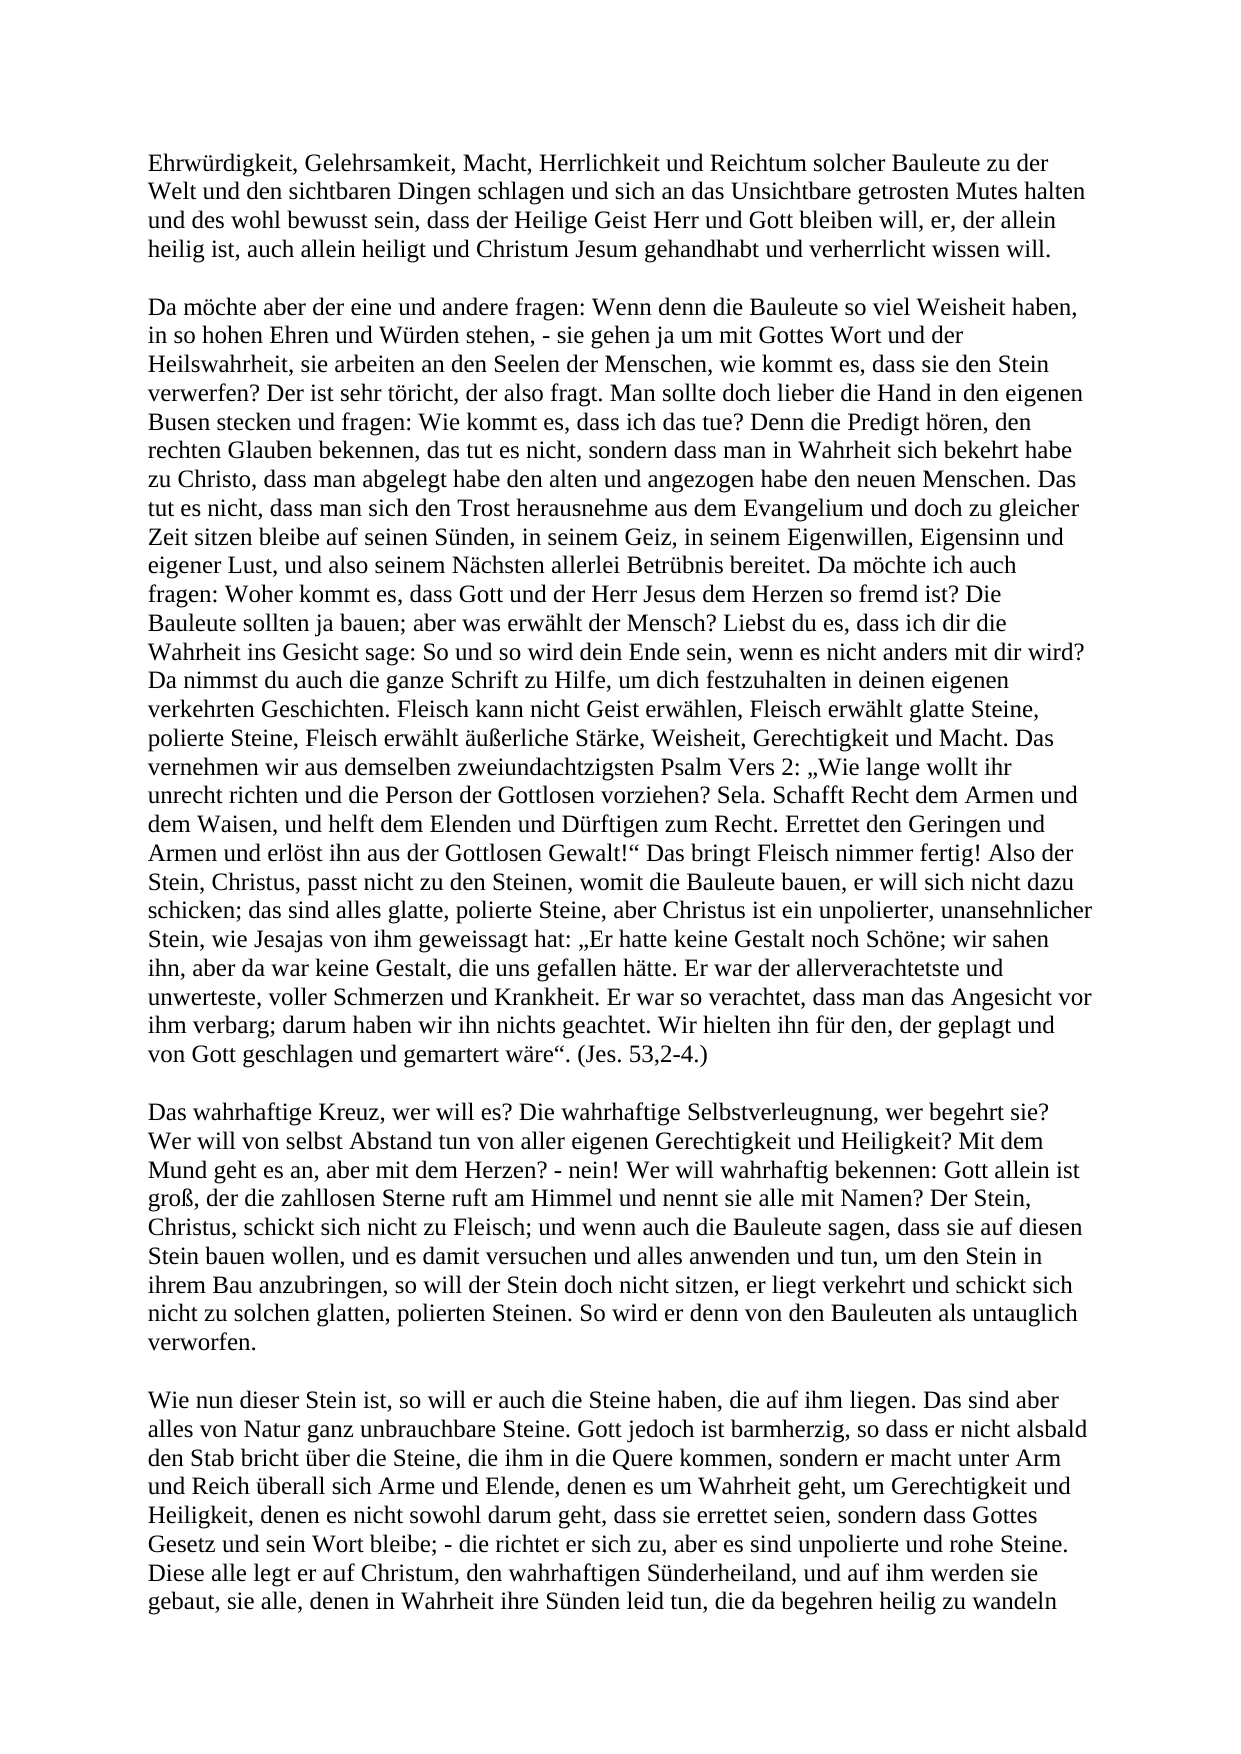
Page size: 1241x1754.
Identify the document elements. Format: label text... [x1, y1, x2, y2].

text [148, 1385, 1093, 1615]
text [148, 148, 1093, 263]
text Das wahrhaftige Kreuz, wer will es? Die wahrhaftige Selbstverleugnung, wer begehrt sie? Wer will von selbst Abstand tun von aller eigenen Gerechtigkeit und Heiligkeit? Mit dem Mund geht es an, aber mit dem Herzen? - nein! Wer will wahrhaftig bekennen: Gott allein ist groß, der die zahllosen Sterne ruft am Himmel und nennt sie alle mit Namen? Der Stein, Christus, schickt sich nicht zu Fleisch; und wenn auch die Bauleute sagen, dass sie auf diesen Stein bauen wollen, und es damit versuchen und alles anwenden und tun, um den Stein in ihrem Bau anzubringen, so will der Stein doch nicht sitzen, er liegt verkehrt und schickt sich nicht zu solchen glatten, polierten Steinen. So wird er denn von den Bauleuten als untauglich verworfen. [148, 1097, 1093, 1356]
text Da möchte aber der eine und andere fragen: Wenn denn die Bauleute so viel Weisheit haben, in so hohen Ehren und Würden stehen, - sie gehen ja um mit Gottes Wort und der Heilswahrheit, sie arbeiten an den Seelen der Menschen, wie kommt es, dass sie den Stein verwerfen? Der ist sehr töricht, der also fragt. Man sollte doch lieber die Hand in den eigenen Busen stecken und fragen: Wie kommt es, dass ich das tue? Denn die Predigt hören, den rechten Glauben bekennen, das tut es nicht, sondern dass man in Wahrheit sich bekehrt habe zu Christo, dass man abgelegt habe den alten und angezogen habe den neuen Menschen. Das tut es nicht, dass man sich den Trost herausnehme aus dem Evangelium und doch zu gleicher Zeit sitzen bleibe auf seinen Sünden, in seinem Geiz, in seinem Eigenwillen, Eigensinn und eigener Lust, und also seinem Nächsten allerlei Betrübnis bereitet. Da möchte ich auch fragen: Woher kommt es, dass Gott und der Herr Jesus dem Herzen so fremd ist? Die Bauleute sollten ja bauen; aber was erwählt der Mensch? Liebst du es, dass ich dir die Wahrheit ins Gesicht sage: So und so wird dein Ende sein, wenn es nicht anders mit dir wird? Da nimmst du auch die ganze Schrift zu Hilfe, um dich festzuhalten in deinen eigenen verkehrten Geschichten. Fleisch kann nicht Geist erwählen, Fleisch erwählt glatte Steine, polierte Steine, Fleisch erwählt äußerliche Stärke, Weisheit, Gerechtigkeit und Macht. Das vernehmen wir aus demselben zweiundachtzigsten Psalm Vers 2: „Wie lange wollt ihr unrecht richten und die Person der Gottlosen vorziehen? Sela. Schafft Recht dem Armen und dem Waisen, und helft dem Elenden und Dürftigen zum Recht. Errettet den Geringen und Armen und erlöst ihn aus der Gottlosen Gewalt!“ Das bringt Fleisch nimmer fertig! Also der Stein, Christus, passt nicht zu den Steinen, womit die Bauleute bauen, er will sich nicht dazu schicken; das sind alles glatte, polierte Steine, aber Christus ist ein unpolierter, unansehnlicher Stein, wie Jesajas von ihm geweissagt hat: „Er hatte keine Gestalt noch Schöne; wir sahen ihn, aber da war keine Gestalt, die uns gefallen hätte. Er war der allerverachtetste und unwerteste, voller Schmerzen und Krankheit. Er war so verachtet, dass man das Angesicht vor ihm verbarg; darum haben wir ihn nichts geachtet. Wir hielten ihn für den, der geplagt und von Gott geschlagen und gemartert wäre“. (Jes. 53,2-4.) [148, 292, 1093, 1068]
